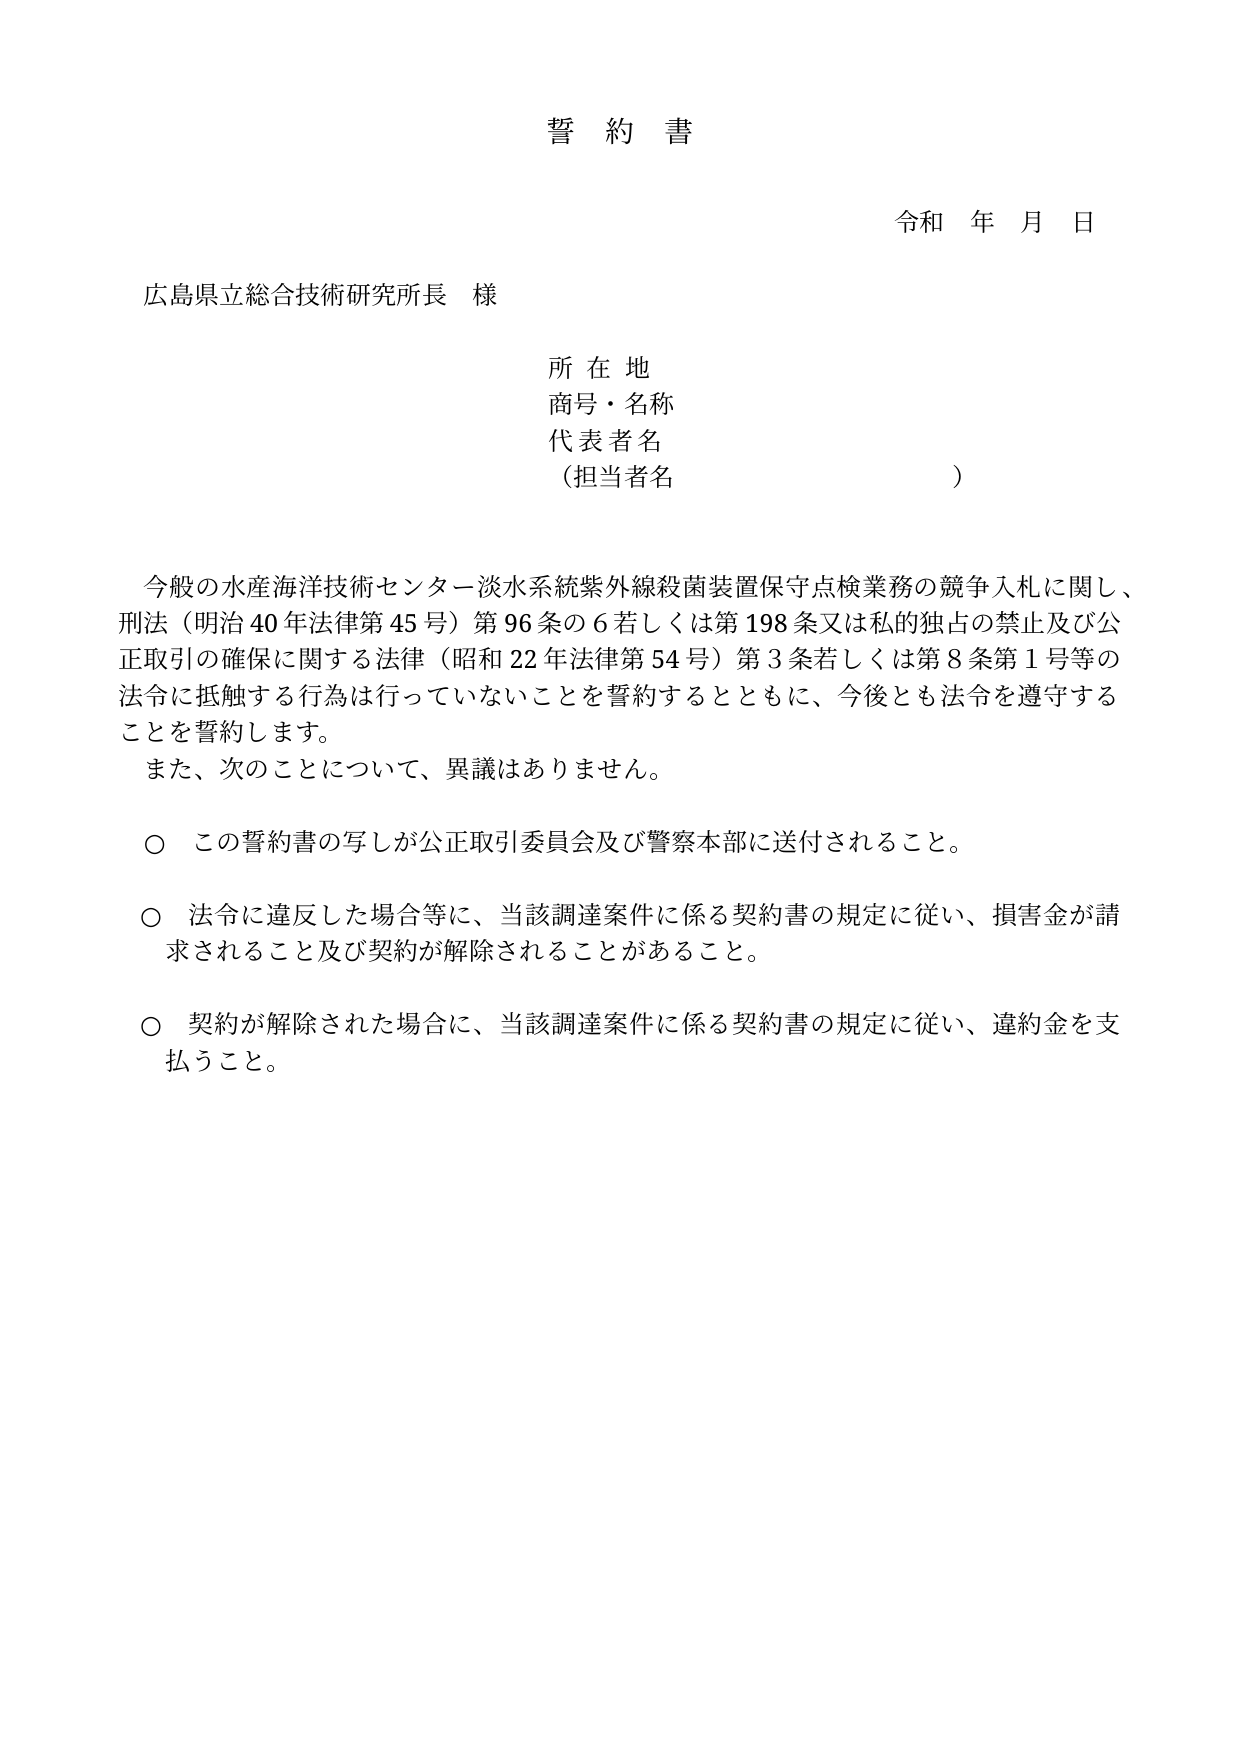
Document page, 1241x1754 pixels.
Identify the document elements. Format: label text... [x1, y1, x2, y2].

text ○ 法令に違反した場合等に、当該調達案件に係る契約書の規定に従い、損害金が請求されること及び契約が解除されることがあること。 [140, 895, 1122, 968]
text 商号・名称 [118, 385, 1122, 421]
text 広島県立総合技術研究所長 様 [118, 275, 1122, 312]
text 所在地 [118, 348, 1122, 385]
text 令和 年 月 日 [118, 202, 1096, 239]
text ○ この誓約書の写しが公正取引委員会及び警察本部に送付されること。 [118, 822, 1122, 859]
text 誓 約 書 [118, 93, 1122, 166]
text （担当者名 ） [118, 458, 1122, 494]
text ○ 契約が解除された場合に、当該調達案件に係る契約書の規定に従い、違約金を支払うこと。 [140, 1004, 1122, 1077]
text また、次のことについて、異議はありません。 [118, 749, 1122, 786]
text 今般の水産海洋技術センター淡水系統紫外線殺菌装置保守点検業務の競争入札に関し、刑法（明治40年法律第45号）第96条の６若しくは第198条又は私的独占の禁止及び公正取引の確保に関する法律（昭和22年法律第54号）第３条若しくは第８条第１号等の法令に抵触する行為は行っていないことを誓約するとともに、今後とも法令を遵守することを誓約します。 [118, 567, 1122, 749]
text 代表者名 [118, 421, 1122, 458]
